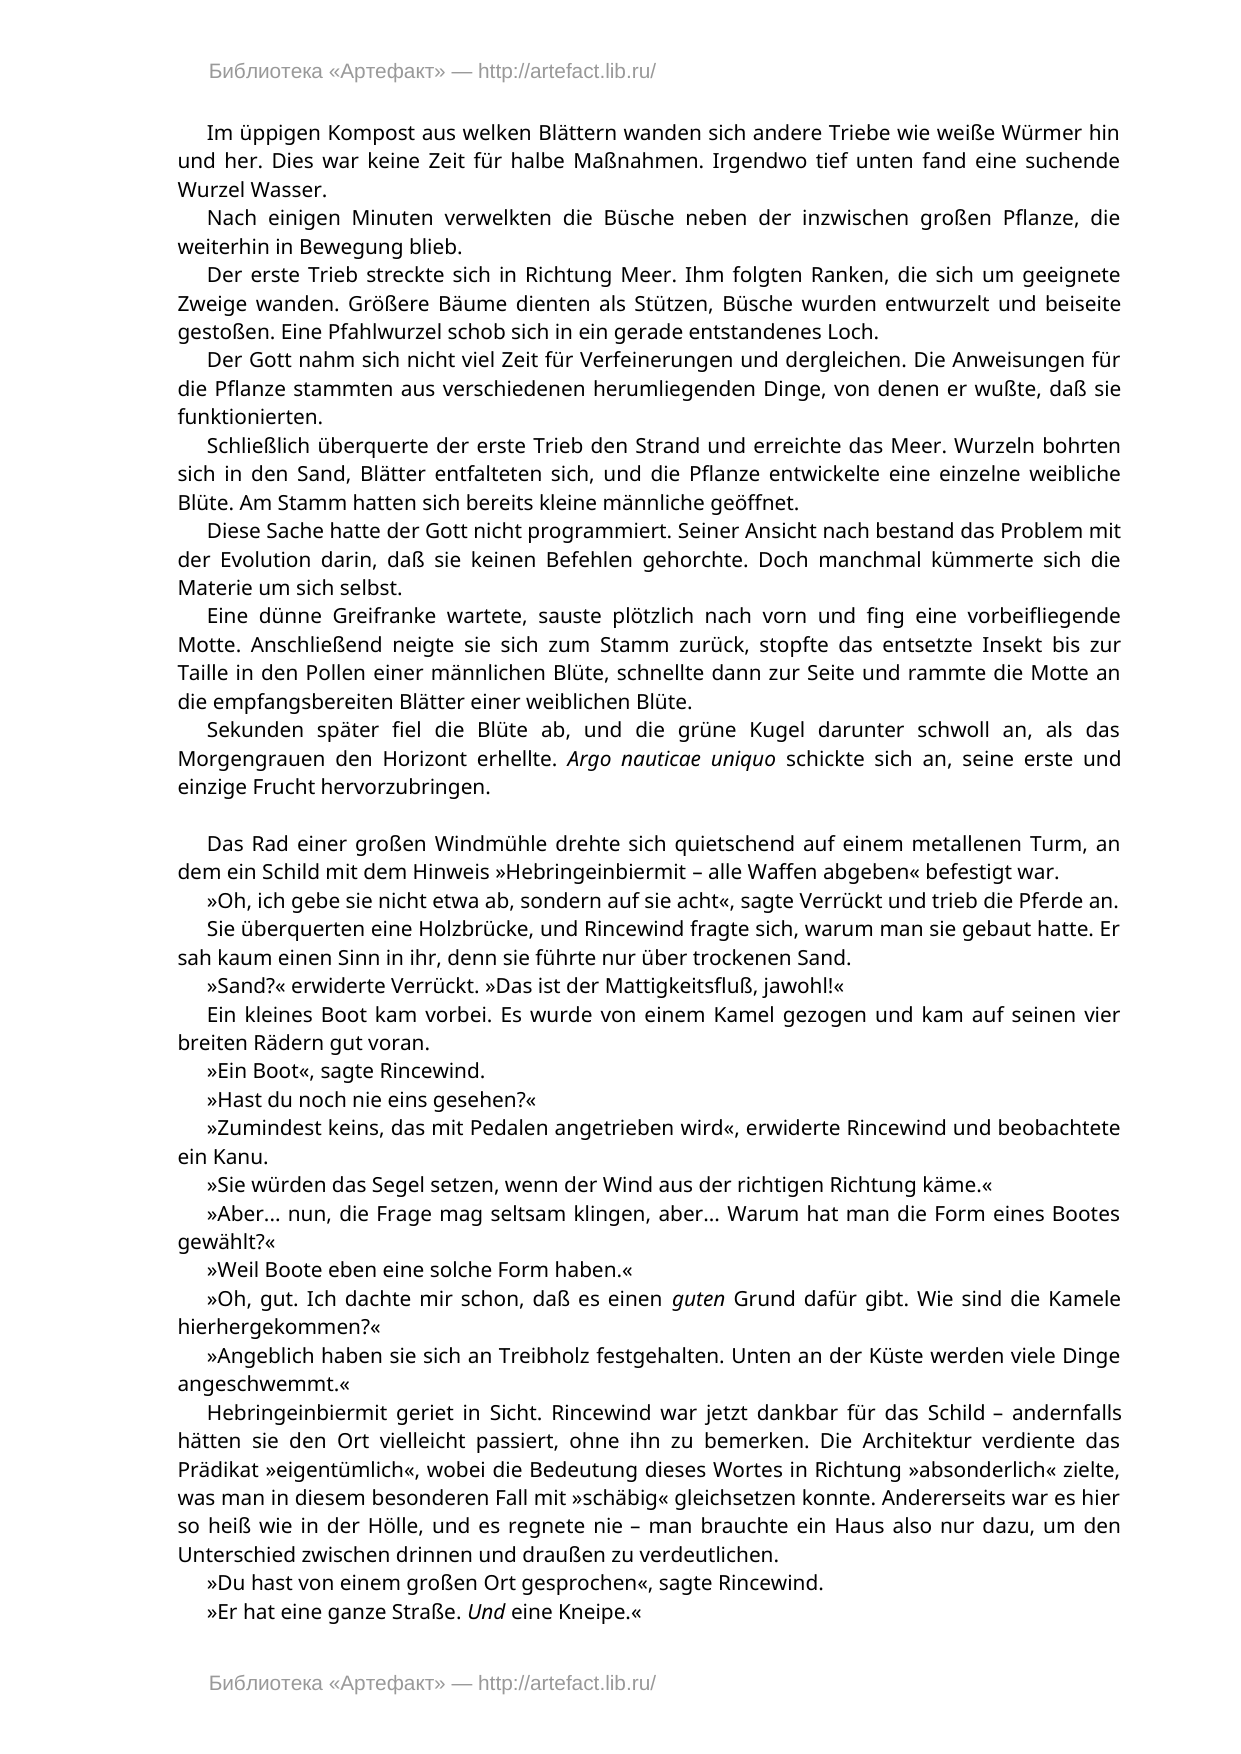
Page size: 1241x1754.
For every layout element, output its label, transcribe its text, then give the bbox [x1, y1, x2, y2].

text Der erste Trieb streckte sich in Richtung Meer. Ihm folgten Ranken, die sich um geeignete Zweige wanden. Größere Bäume dienten als Stützen, Büsche wurden entwurzelt und beiseite gestoßen. Eine Pfahlwurzel schob sich in ein gerade entstandenes Loch. [177, 260, 1122, 346]
text »Sand?« erwiderte Verrückt. »Das ist der Mattigkeitsfluß, jawohl!« [177, 971, 1122, 1000]
text »Angeblich haben sie sich an Treibholz festgehalten. Unten an der Küste werden viele Dinge angeschwemmt.« [177, 1341, 1122, 1398]
text »Er hat eine ganze Straße. Und eine Kneipe.« [177, 1597, 1122, 1625]
text »Hast du noch nie eins gesehen?« [177, 1085, 1122, 1113]
text »Zumindest keins, das mit Pedalen angetrieben wird«, erwiderte Rincewind und beobachtete ein Kanu. [177, 1113, 1122, 1170]
text Das Rad einer großen Windmühle drehte sich quietschend auf einem metallenen Turm, an dem ein Schild mit dem Hinweis »Hebringeinbiermit – alle Waffen abgeben« befestigt war. [177, 829, 1122, 886]
text »Du hast von einem großen Ort gesprochen«, sagte Rincewind. [177, 1568, 1122, 1597]
text »Weil Boote eben eine solche Form haben.« [177, 1256, 1122, 1284]
text »Oh, gut. Ich dachte mir schon, daß es einen guten Grund dafür gibt. Wie sind die Kamele hierhergekommen?« [177, 1284, 1122, 1341]
text Diese Sache hatte der Gott nicht programmiert. Seiner Ansicht nach bestand das Problem mit der Evolution darin, daß sie keinen Befehlen gehorchte. Doch manchmal kümmerte sich die Materie um sich selbst. [177, 516, 1122, 602]
text Eine dünne Greifranke wartete, sauste plötzlich nach vorn und fing eine vorbeifliegende Motte. Anschließend neigte sie sich zum Stamm zurück, stopfte das entsetzte Insekt bis zur Taille in den Pollen einer männlichen Blüte, schnellte dann zur Seite und rammte die Motte an die empfangsbereiten Blätter einer weiblichen Blüte. [177, 602, 1122, 715]
text Hebringeinbiermit geriet in Sicht. Rincewind war jetzt dankbar für das Schild – andernfalls hätten sie den Ort vielleicht passiert, ohne ihn zu bemerken. Die Architektur verdiente das Prädikat »eigentümlich«, wobei die Bedeutung dieses Wortes in Richtung »absonderlich« zielte, was man in diesem besonderen Fall mit »schäbig« gleichsetzen konnte. Andererseits war es hier so heiß wie in der Hölle, und es regnete nie – man brauchte ein Haus also nur dazu, um den Unterschied zwischen drinnen und draußen zu verdeutlichen. [177, 1398, 1122, 1568]
text Der Gott nahm sich nicht viel Zeit für Verfeinerungen und dergleichen. Die Anweisungen für die Pflanze stammten aus verschiedenen herumliegenden Dinge, von denen er wußte, daß sie funktionierten. [177, 346, 1122, 431]
text Ein kleines Boot kam vorbei. Es wurde von einem Kamel gezogen und kam auf seinen vier breiten Rädern gut voran. [177, 1000, 1122, 1057]
text »Ein Boot«, sagte Rincewind. [177, 1057, 1122, 1085]
text Schließlich überquerte der erste Trieb den Strand und erreichte das Meer. Wurzeln bohrten sich in den Sand, Blätter entfalteten sich, und die Pflanze entwickelte eine einzelne weibliche Blüte. Am Stamm hatten sich bereits kleine männliche geöffnet. [177, 431, 1122, 516]
text »Aber... nun, die Frage mag seltsam klingen, aber... Warum hat man die Form eines Bootes gewählt?« [177, 1199, 1122, 1256]
text Sie überquerten eine Holzbrücke, und Rincewind fragte sich, warum man sie gebaut hatte. Er sah kaum einen Sinn in ihr, denn sie führte nur über trockenen Sand. [177, 914, 1122, 971]
text Im üppigen Kompost aus welken Blättern wanden sich andere Triebe wie weiße Würmer hin und her. Dies war keine Zeit für halbe Maßnahmen. Irgendwo tief unten fand eine suchende Wurzel Wasser. [177, 118, 1122, 203]
text Sekunden später fiel die Blüte ab, und die grüne Kugel darunter schwoll an, als das Morgengrauen den Horizont erhellte. Argo nauticae uniquo schickte sich an, seine erste und einzige Frucht hervorzubringen. [177, 715, 1122, 801]
text »Sie würden das Segel setzen, wenn der Wind aus der richtigen Richtung käme.« [177, 1170, 1122, 1199]
text »Oh, ich gebe sie nicht etwa ab, sondern auf sie acht«, sagte Verrückt und trieb die Pferde an. [177, 886, 1122, 914]
text Nach einigen Minuten verwelkten die Büsche neben der inzwischen großen Pflanze, die weiterhin in Bewegung blieb. [177, 203, 1122, 260]
